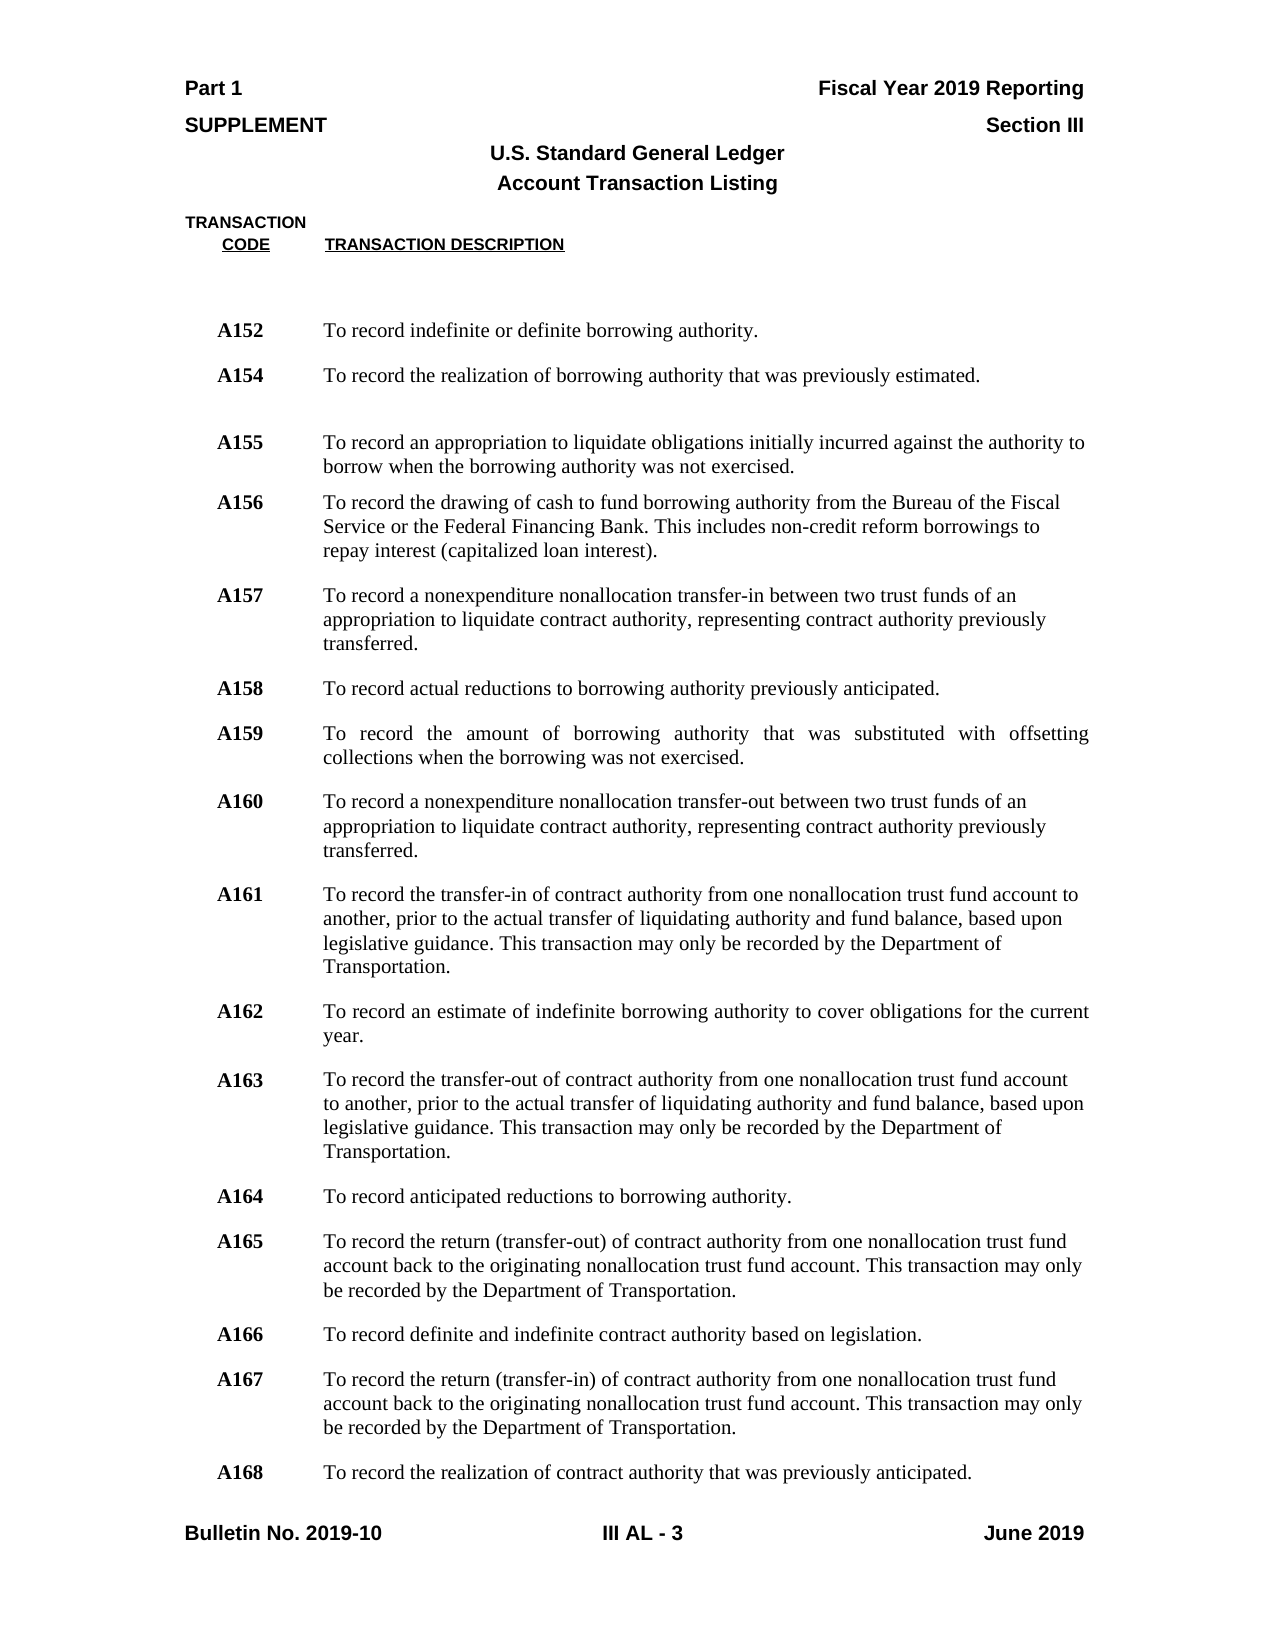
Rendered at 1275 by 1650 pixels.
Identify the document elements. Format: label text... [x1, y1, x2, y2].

table_cell A160 [217, 790, 323, 882]
table_cell A162 [217, 999, 323, 1068]
table_cell To record the realization of contract authority that was previously anticipated. [323, 1460, 1091, 1504]
table_header To record an appropriation to liquidate obligations initially incurred against the authority to borrow when the borrowing authority was not exercised. [323, 430, 1091, 490]
table_cell To record an estimate of indefinite borrowing authority to cover obligations for the current year. [323, 999, 1091, 1068]
table_cell To record the return (transfer-in) of contract authority from one nonallocation trust fund account back to the originating nonallocation trust fund account. This transaction may only be recorded by the Department of Transportation. [323, 1367, 1091, 1459]
table_cell A165 [217, 1229, 323, 1322]
table_cell A166 [217, 1322, 323, 1367]
table_cell To record definite and indefinite contract authority based on legislation. [323, 1322, 1091, 1367]
table_cell A154 [217, 363, 323, 399]
table_cell To record a nonexpenditure nonallocation transfer-out between two trust funds of an appropriation to liquidate contract authority, representing contract authority previously transferred. [323, 790, 1091, 882]
table_cell To record actual reductions to borrowing authority previously anticipated. [323, 676, 1091, 721]
table_cell A156 [217, 490, 323, 583]
table_cell A164 [217, 1184, 323, 1229]
table_cell A167 [217, 1367, 323, 1459]
table_cell A158 [217, 676, 323, 721]
table_cell A152 [217, 318, 323, 363]
table_cell To record the transfer-in of contract authority from one nonallocation trust fund account to another, prior to the actual transfer of liquidating authority and fund balance, based upon legislative guidance. This transaction may only be recorded by the Department of Transportation. [323, 882, 1091, 999]
table_header A155 [217, 430, 323, 490]
table_cell To record anticipated reductions to borrowing authority. [323, 1184, 1091, 1229]
table_cell To record the amount of borrowing authority that was substituted with offsetting collections when the borrowing was not exercised. [323, 721, 1091, 789]
table_cell A161 [217, 882, 323, 999]
table_cell A159 [217, 721, 323, 789]
table_cell To record indefinite or definite borrowing authority. [323, 318, 1084, 363]
table_cell To record the drawing of cash to fund borrowing authority from the Bureau of the Fiscal Service or the Federal Financing Bank. This includes non-credit reform borrowings to repay interest (capitalized loan interest). [323, 490, 1091, 583]
table_cell A157 [217, 583, 323, 676]
table_cell To record the transfer-out of contract authority from one nonallocation trust fund account to another, prior to the actual transfer of liquidating authority and fund balance, based upon legislative guidance. This transaction may only be recorded by the Department of Transportation. [323, 1068, 1091, 1184]
table_cell To record a nonexpenditure nonallocation transfer-in between two trust funds of an appropriation to liquidate contract authority, representing contract authority previously transferred. [323, 583, 1091, 676]
table_cell To record the return (transfer-out) of contract authority from one nonallocation trust fund account back to the originating nonallocation trust fund account. This transaction may only be recorded by the Department of Transportation. [323, 1229, 1091, 1322]
table_cell A163 [217, 1068, 323, 1184]
table_cell To record the realization of borrowing authority that was previously estimated. [323, 363, 1084, 399]
table_cell A168 [217, 1460, 323, 1504]
